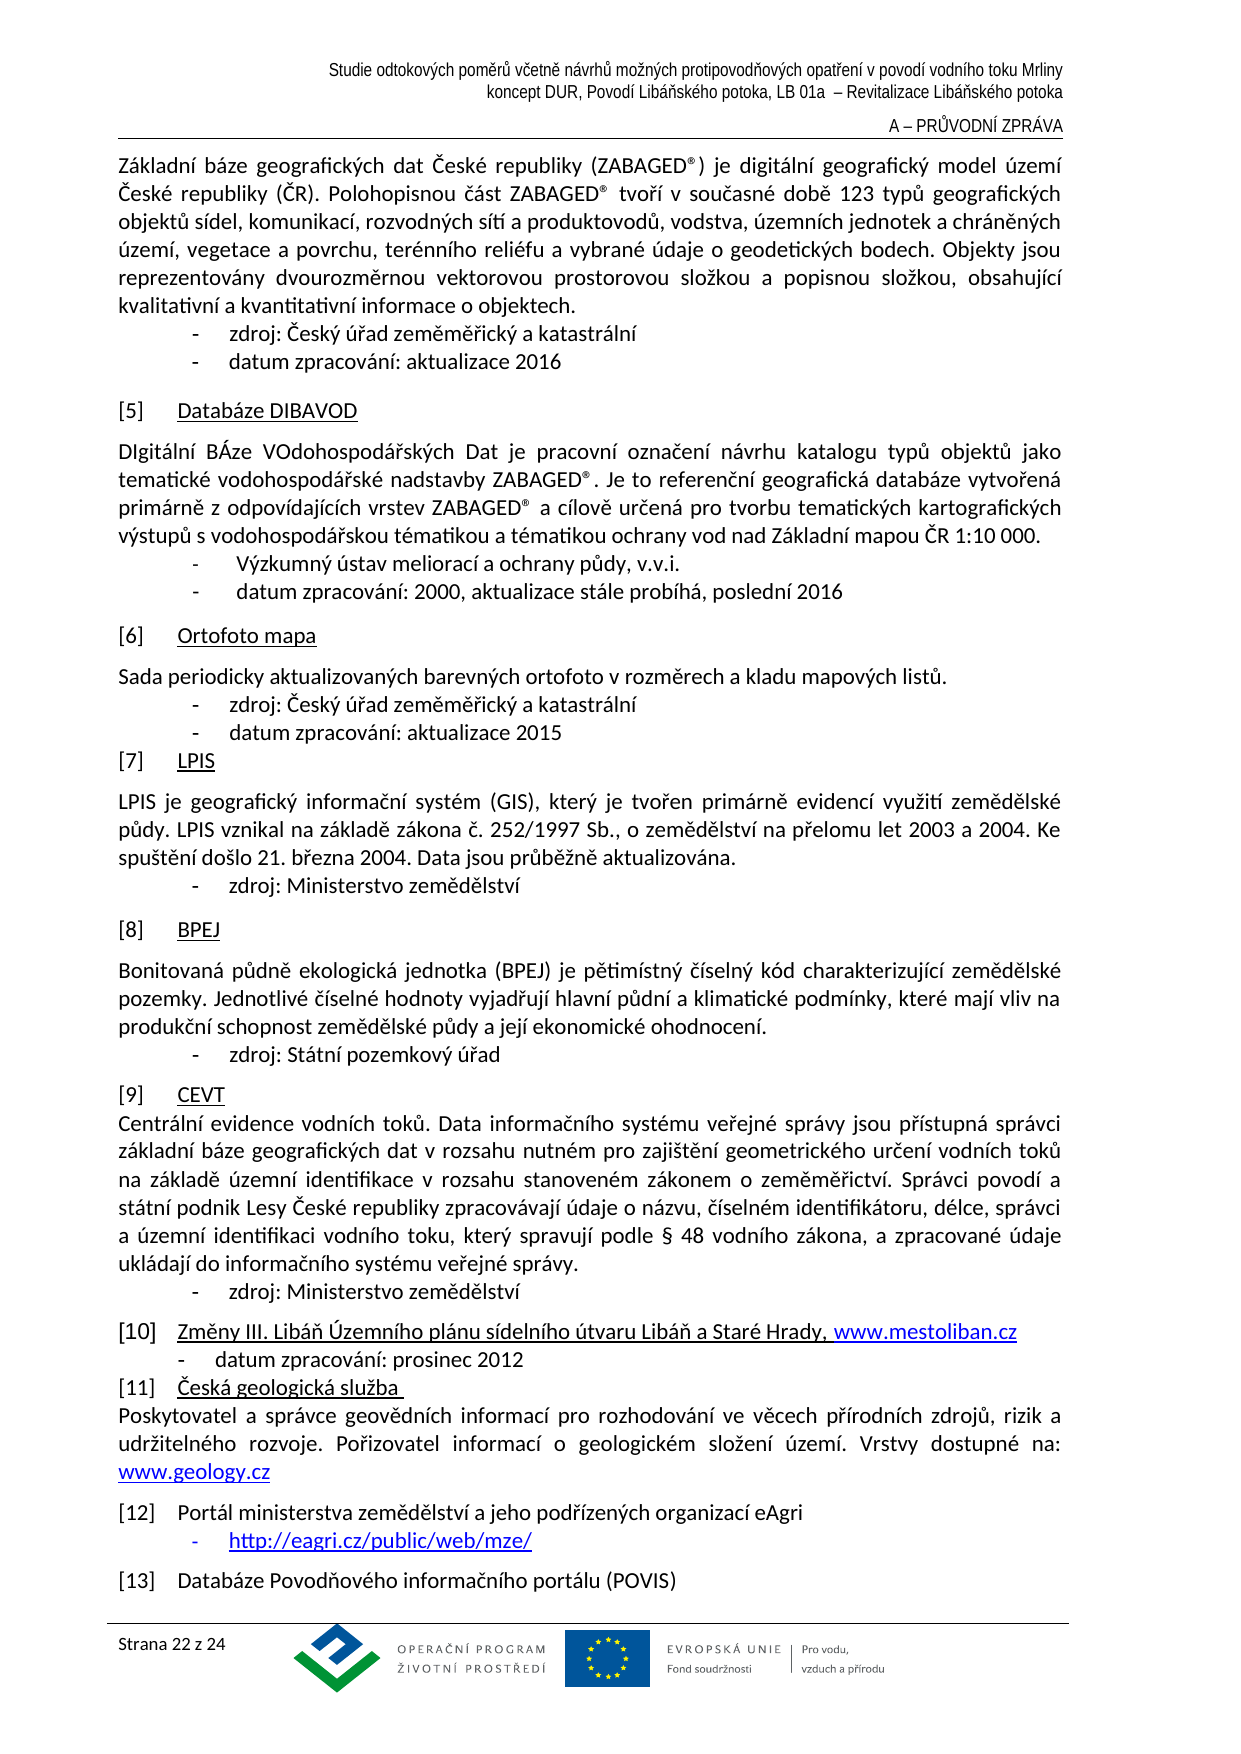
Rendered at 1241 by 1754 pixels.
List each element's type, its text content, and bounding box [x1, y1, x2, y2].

list zdroj: Státní pozemkový úřad [192, 1040, 1063, 1068]
text DIgitální BÁze VOdohospodářských Dat je pracovní označení návrhu katalogu typů objektů jako tematické vodohospodářské nadstavby ZABAGED®. Je to referenční geografická databáze vytvořená primárně z odpovídajících vrstev ZABAGED® a cílově určená pro tvorbu tematických kartografických výstupů s vodohospodářskou tématikou a tématikou ochrany vod nad Základní mapou ČR 1:10 000. [118, 437, 1063, 549]
list LPIS [118, 746, 1063, 774]
list zdroj: Ministerstvo zemědělství [191, 871, 1063, 899]
list Ortofoto mapa [118, 622, 1063, 650]
list Portál ministerstva zemědělství a jeho podřízených organizací eAgri [118, 1498, 1063, 1526]
list Změny III. Libáň Územního plánu sídelního útvaru Libáň a Staré Hrady, www.mestoliban.cz [118, 1317, 1063, 1345]
list Česká geologická služba [118, 1373, 1063, 1401]
list datum zpracování: aktualizace 2015 [192, 718, 1063, 746]
text Centrální evidence vodních toků. Data informačního systému veřejné správy jsou přístupná správci základní báze geografických dat v rozsahu nutném pro zajištění geometrického určení vodních toků na základě územní identifikace v rozsahu stanoveném zákonem o zeměměřictví. Správci povodí a státní podnik Lesy České republiky zpracovávají údaje o názvu, číselném identifikátoru, délce, správci a územní identifikaci vodního toku, který spravují podle § 48 vodního zákona, a zpracované údaje ukládají do informačního systému veřejné správy. [118, 1109, 1063, 1277]
list Poskytovatel a správce geovědních informací pro rozhodování ve věcech přírodních zdrojů, rizik a udržitelného rozvoje. Pořizovatel informací o geologickém složení území. Vrstvy dostupné na: www.geology.cz [118, 1401, 1063, 1485]
list Databáze DIBAVOD [118, 396, 1063, 424]
list datum zpracování: prosinec 2012 [177, 1345, 1063, 1373]
list datum zpracování: 2000, aktualizace stále probíhá, poslední 2016 [192, 577, 1063, 605]
list zdroj: Ministerstvo zemědělství [191, 1277, 1063, 1305]
text Sada periodicky aktualizovaných barevných ortofoto v rozměrech a kladu mapových listů. [118, 662, 1063, 690]
text LPIS je geografický informační systém (GIS), který je tvořen primárně evidencí využití zemědělské půdy. LPIS vznikal na základě zákona č. 252/1997 Sb., o zemědělství na přelomu let 2003 a 2004. Ke spuštění došlo 21. března 2004. Data jsou průběžně aktualizována. [118, 787, 1063, 871]
list Výzkumný ústav meliorací a ochrany půdy, v.v.i. [192, 549, 1063, 577]
list datum zpracování: aktualizace 2016 [191, 347, 1063, 376]
list BPEJ [118, 916, 1063, 943]
text Bonitovaná půdně ekologická jednotka (BPEJ) je pětimístný číselný kód charakterizující zemědělské pozemky. Jednotlivé číselné hodnoty vyjadřují hlavní půdní a klimatické podmínky, které mají vliv na produkční schopnost zemědělské půdy a její ekonomické ohodnocení. [118, 956, 1063, 1040]
list Databáze Povodňového informačního portálu (POVIS) [118, 1566, 1063, 1594]
list zdroj: Český úřad zeměměřický a katastrální [192, 319, 1063, 347]
list CEVT [118, 1081, 1063, 1109]
list http://eagri.cz/public/web/mze/ [191, 1526, 1063, 1554]
list zdroj: Český úřad zeměměřický a katastrální [192, 690, 1063, 718]
text Základní báze geografických dat České republiky (ZABAGED®) je digitální geografický model území České republiky (ČR). Polohopisnou část ZABAGED® tvoří v současné době 123 typů geografických objektů sídel, komunikací, rozvodných sítí a produktovodů, vodstva, územních jednotek a chráněných území, vegetace a povrchu, terénního reliéfu a vybrané údaje o geodetických bodech. Objekty jsou reprezentovány dvourozměrnou vektorovou prostorovou složkou a popisnou složkou, obsahující kvalitativní a kvantitativní informace o objektech. [118, 151, 1063, 319]
